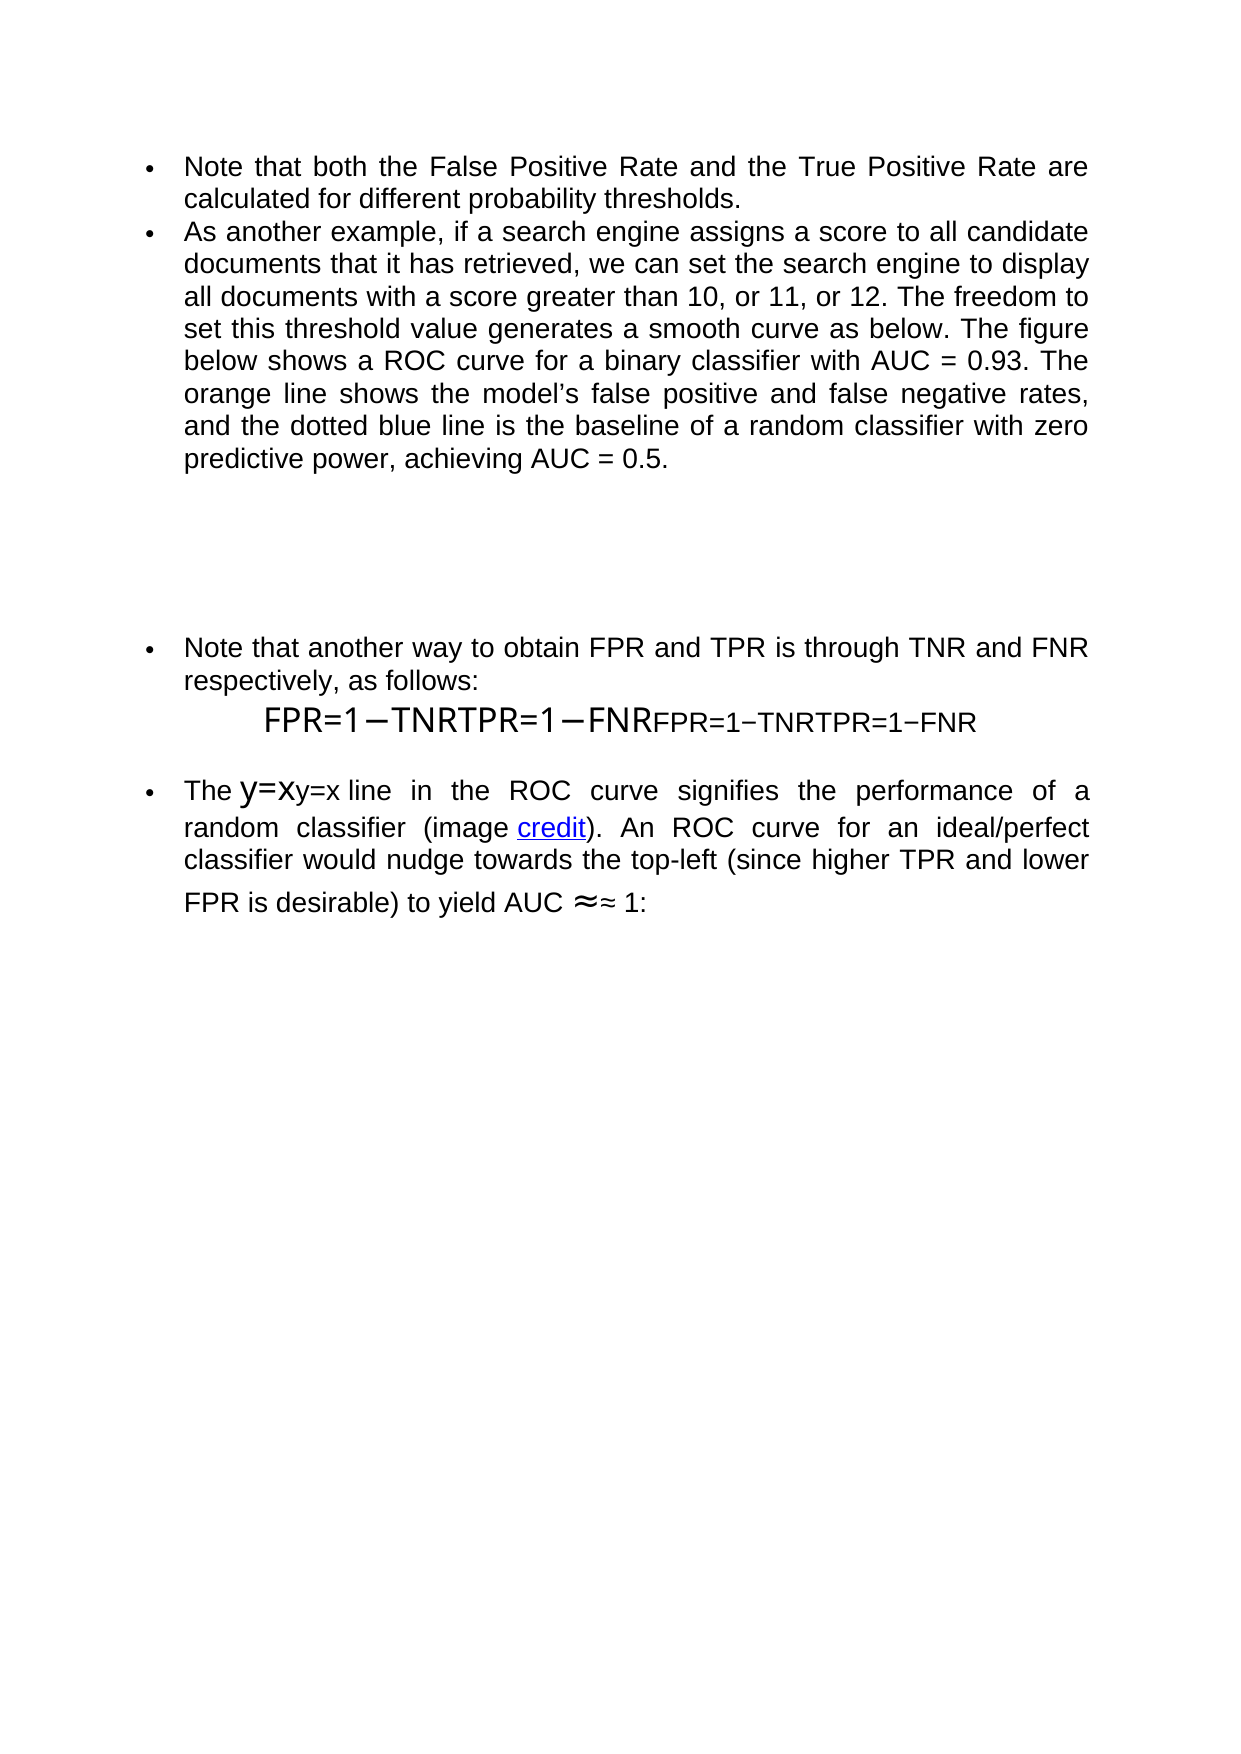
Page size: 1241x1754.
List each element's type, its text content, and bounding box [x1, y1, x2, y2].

list Note that both the False Positive Rate and the True Positive Rate are calculated for different probability thresholds. [146, 150, 1090, 215]
list As another example, if a search engine assigns a score to all candidate documents that it has retrieved, we can set the search engine to display all documents with a score greater than 10, or 11, or 12. The freedom to set this threshold value generates a smooth curve as below. The figure below shows a ROC curve for a binary classifier with AUC = 0.93. The orange line shows the model’s false positive and false negative rates, and the dotted blue line is the baseline of a random classifier with zero predictive power, achieving AUC = 0.5. [146, 215, 1090, 474]
list The y=xy=x line in the ROC curve signifies the performance of a random classifier (image credit). An ROC curve for an ideal/perfect classifier would nudge towards the top-left (since higher TPR and lower FPR is desirable) to yield AUC ≈≈ 1: [146, 764, 1090, 922]
text FPR=1−TNRTPR=1−FNRFPR=1−TNRTPR=1−FNR [150, 696, 1090, 743]
list Note that another way to obtain FPR and TPR is through TNR and FNR respectively, as follows: [146, 631, 1090, 696]
